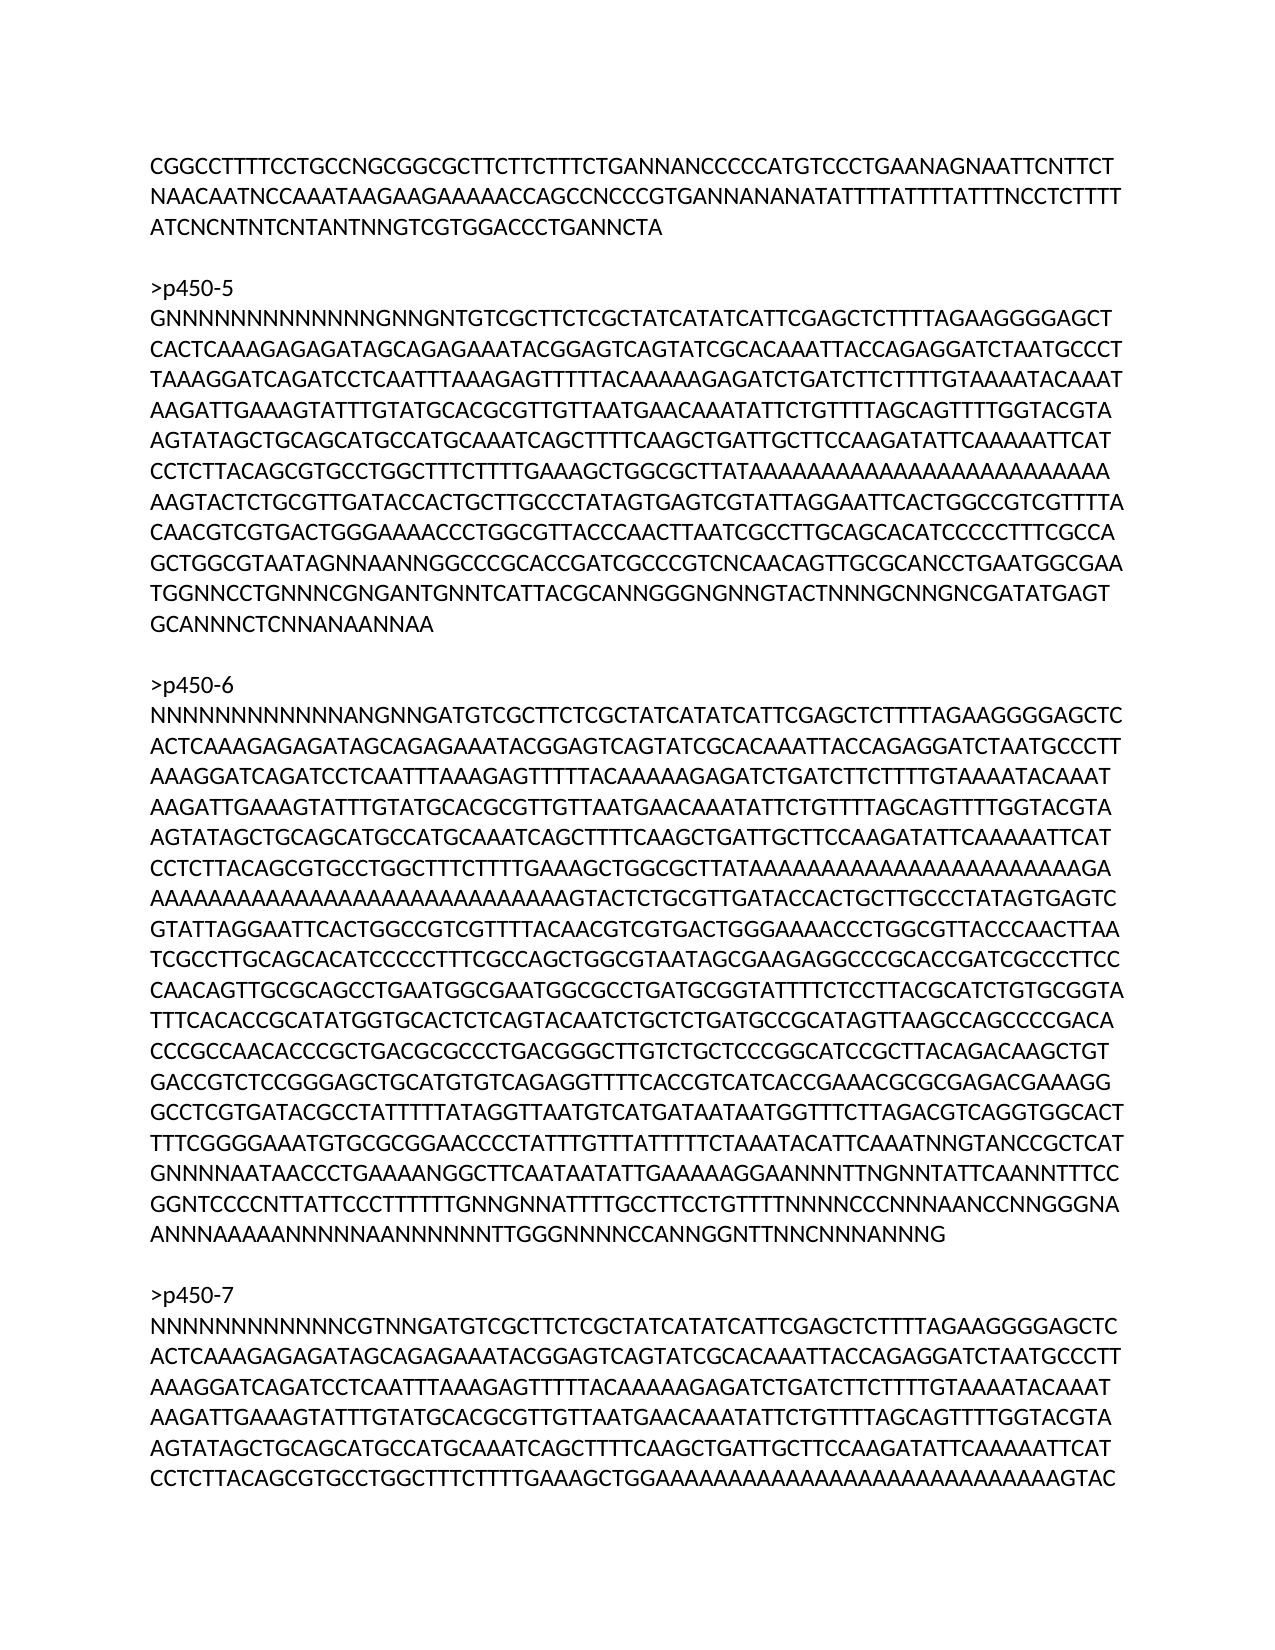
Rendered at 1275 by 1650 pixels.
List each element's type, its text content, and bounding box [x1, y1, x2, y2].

text >p450-5 [150, 272, 1125, 303]
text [150, 1310, 1125, 1493]
text NNNNNNNNNNNNANGNNGATGTCGCTTCTCGCTATCATATCATTCGAGCTCTTTTAGAAGGGGAGCTCACTCAAAGAGAGATAGCAGAGAAATACGGAGTCAGTATCGCACAAATTACCAGAGGATCTAATGCCCTTAAAGGATCAGATCCTCAATTTAAAGAGTTTTTACAAAAAGAGATCTGATCTTCTTTTGTAAAATACAAATAAGATTGAAAGTATTTGTATGCACGCGTTGTTAATGAACAAATATTCTGTTTTAGCAGTTTTGGTACGTAAGTATAGCTGCAGCATGCCATGCAAATCAGCTTTTCAAGCTGATTGCTTCCAAGATATTCAAAAATTCATCCTCTTACAGCGTGCCTGGCTTTCTTTTGAAAGCTGGCGCTTATAAAAAAAAAAAAAAAAAAAAAAAGAAAAAAAAAAAAAAAAAAAAAAAAAAAAAAGTACTCTGCGTTGATACCACTGCTTGCCCTATAGTGAGTCGTATTAGGAATTCACTGGCCGTCGTTTTACAACGTCGTGACTGGGAAAACCCTGGCGTTACCCAACTTAATCGCCTTGCAGCACATCCCCCTTTCGCCAGCTGGCGTAATAGCGAAGAGGCCCGCACCGATCGCCCTTCCCAACAGTTGCGCAGCCTGAATGGCGAATGGCGCCTGATGCGGTATTTTCTCCTTACGCATCTGTGCGGTATTTCACACCGCATATGGTGCACTCTCAGTACAATCTGCTCTGATGCCGCATAGTTAAGCCAGCCCCGACACCCGCCAACACCCGCTGACGCGCCCTGACGGGCTTGTCTGCTCCCGGCATCCGCTTACAGACAAGCTGTGACCGTCTCCGGGAGCTGCATGTGTCAGAGGTTTTCACCGTCATCACCGAAACGCGCGAGACGAAAGGGCCTCGTGATACGCCTATTTTTATAGGTTAATGTCATGATAATAATGGTTTCTTAGACGTCAGGTGGCACTTTTCGGGGAAATGTGCGCGGAACCCCTATTTGTTTATTTTTCTAAATACATTCAAATNNGTANCCGCTCATGNNNNAATAACCCTGAAAANGGCTTCAATAATATTGAAAAAGGAANNNTTNGNNTATTCAANNTTTCCGGNTCCCCNTTATTCCCTTTTTTGNNGNNATTTTGCCTTCCTGTTTTNNNNCCCNNNAANCCNNGGGNAANNNAAAAANNNNNAANNNNNNTTGGGNNNNCCANNGGNTTNNCNNNANNNG [150, 699, 1125, 1249]
text GNNNNNNNNNNNNNGNNGNTGTCGCTTCTCGCTATCATATCATTCGAGCTCTTTTAGAAGGGGAGCTCACTCAAAGAGAGATAGCAGAGAAATACGGAGTCAGTATCGCACAAATTACCAGAGGATCTAATGCCCTTAAAGGATCAGATCCTCAATTTAAAGAGTTTTTACAAAAAGAGATCTGATCTTCTTTTGTAAAATACAAATAAGATTGAAAGTATTTGTATGCACGCGTTGTTAATGAACAAATATTCTGTTTTAGCAGTTTTGGTACGTAAGTATAGCTGCAGCATGCCATGCAAATCAGCTTTTCAAGCTGATTGCTTCCAAGATATTCAAAAATTCATCCTCTTACAGCGTGCCTGGCTTTCTTTTGAAAGCTGGCGCTTATAAAAAAAAAAAAAAAAAAAAAAAAAAAGTACTCTGCGTTGATACCACTGCTTGCCCTATAGTGAGTCGTATTAGGAATTCACTGGCCGTCGTTTTACAACGTCGTGACTGGGAAAACCCTGGCGTTACCCAACTTAATCGCCTTGCAGCACATCCCCCTTTCGCCAGCTGGCGTAATAGNNAANNGGCCCGCACCGATCGCCCGTCNCAACAGTTGCGCANCCTGAATGGCGAATGGNNCCTGNNNCGNGANTGNNTCATTACGCANNGGGNGNNGTACTNNNGCNNGNCGATATGAGTGCANNNCTCNNANAANNAA [150, 303, 1125, 638]
text >p450-7 [150, 1279, 1125, 1310]
text >p450-6 [150, 669, 1125, 699]
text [150, 150, 1125, 242]
